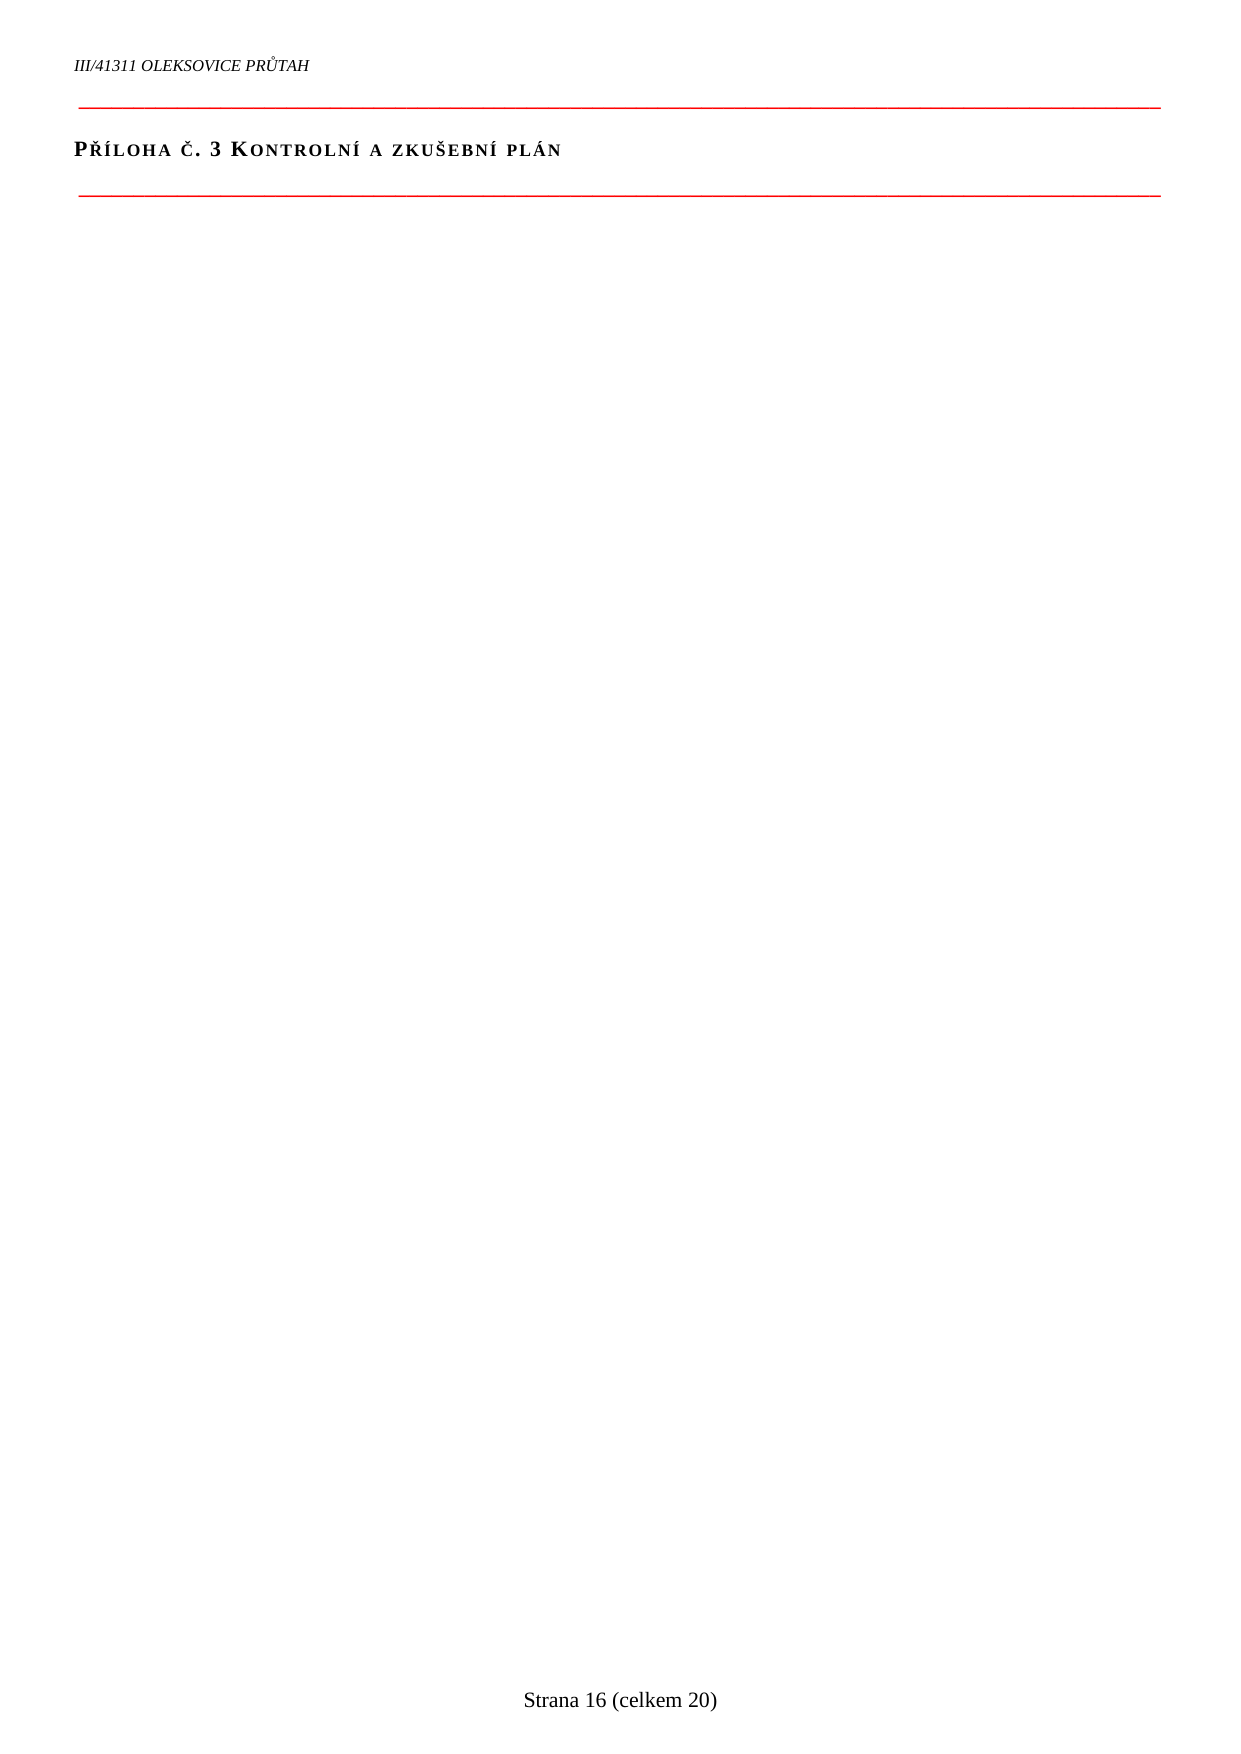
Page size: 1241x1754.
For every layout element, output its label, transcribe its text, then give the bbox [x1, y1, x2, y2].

text Příloha č. 3 Kontrolní a zkušební plán [74, 136, 1166, 161]
text ___________________________________________________________________________________________________ [74, 174, 1166, 199]
